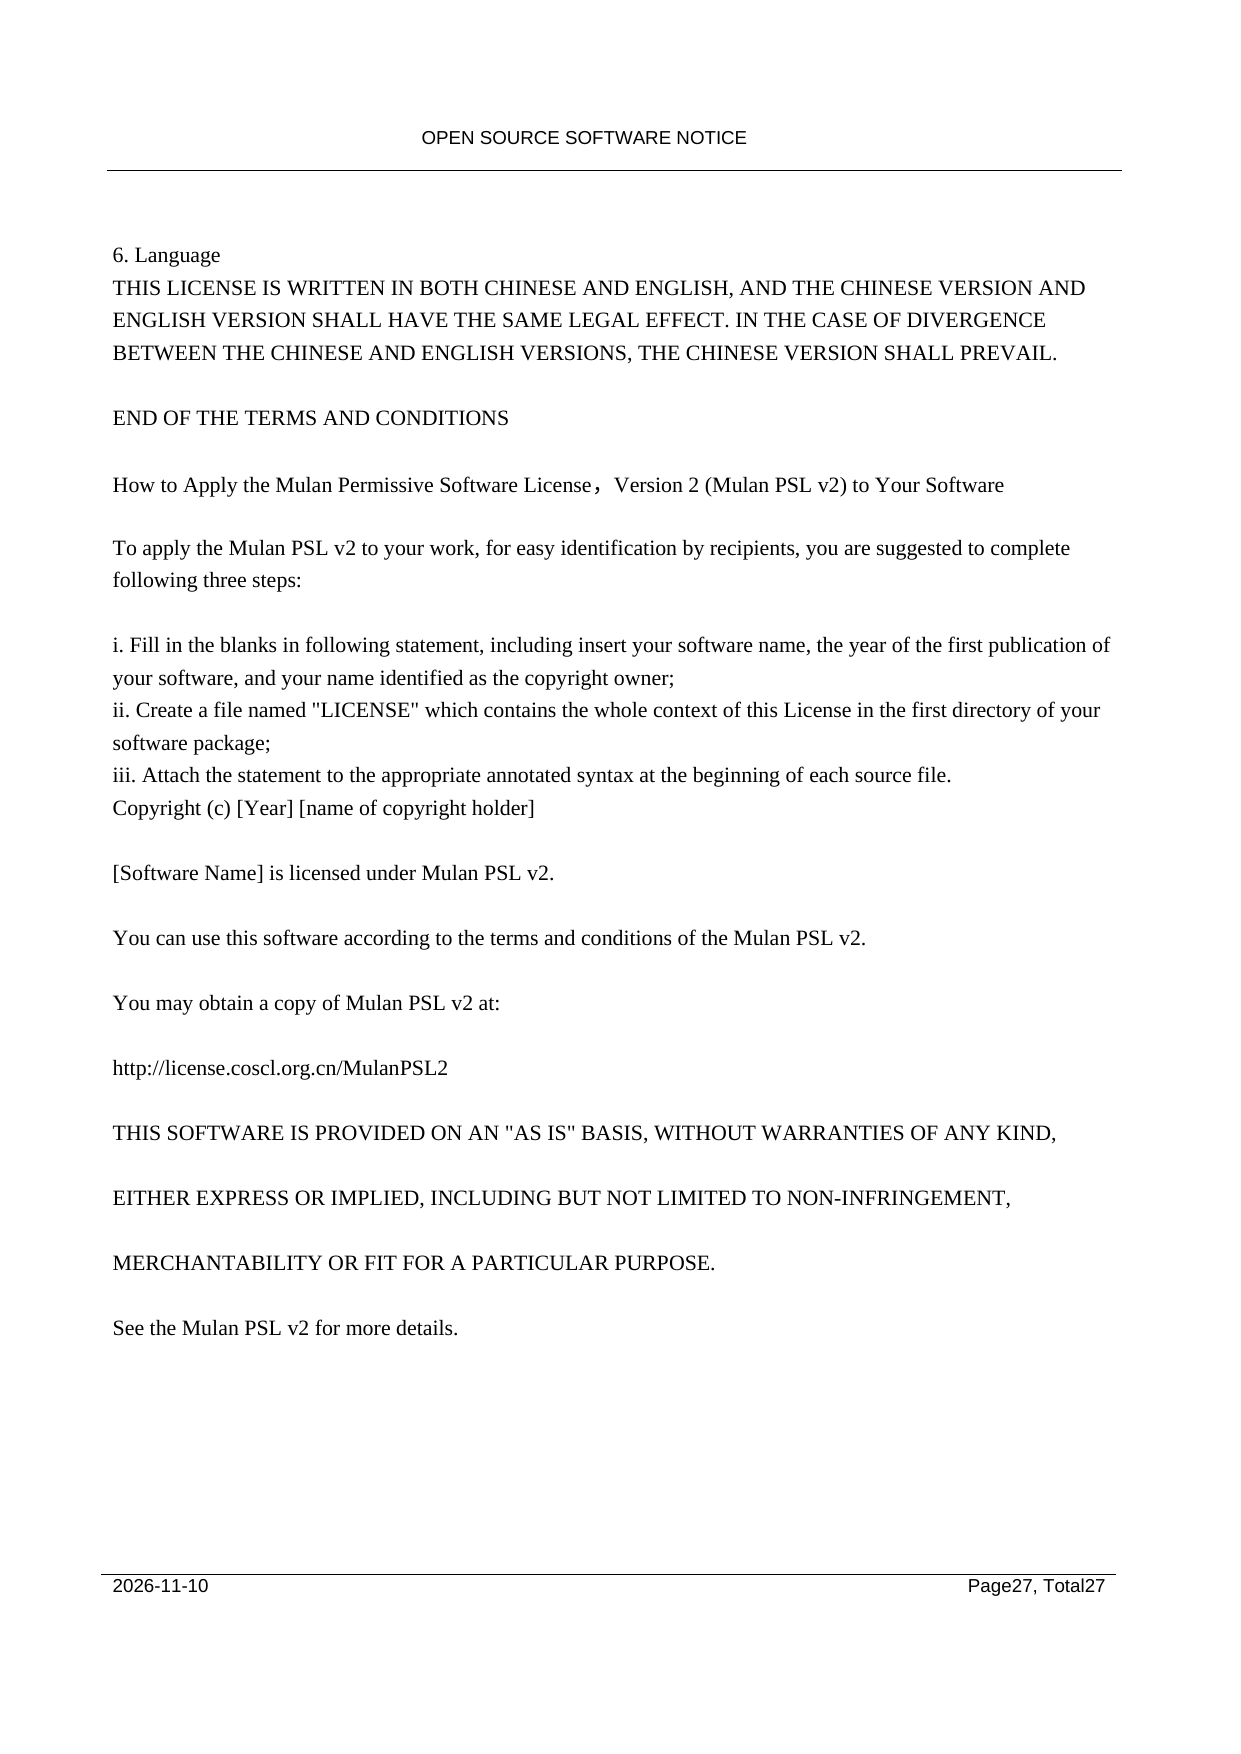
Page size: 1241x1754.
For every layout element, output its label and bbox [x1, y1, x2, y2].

text [112, 206, 1128, 1344]
